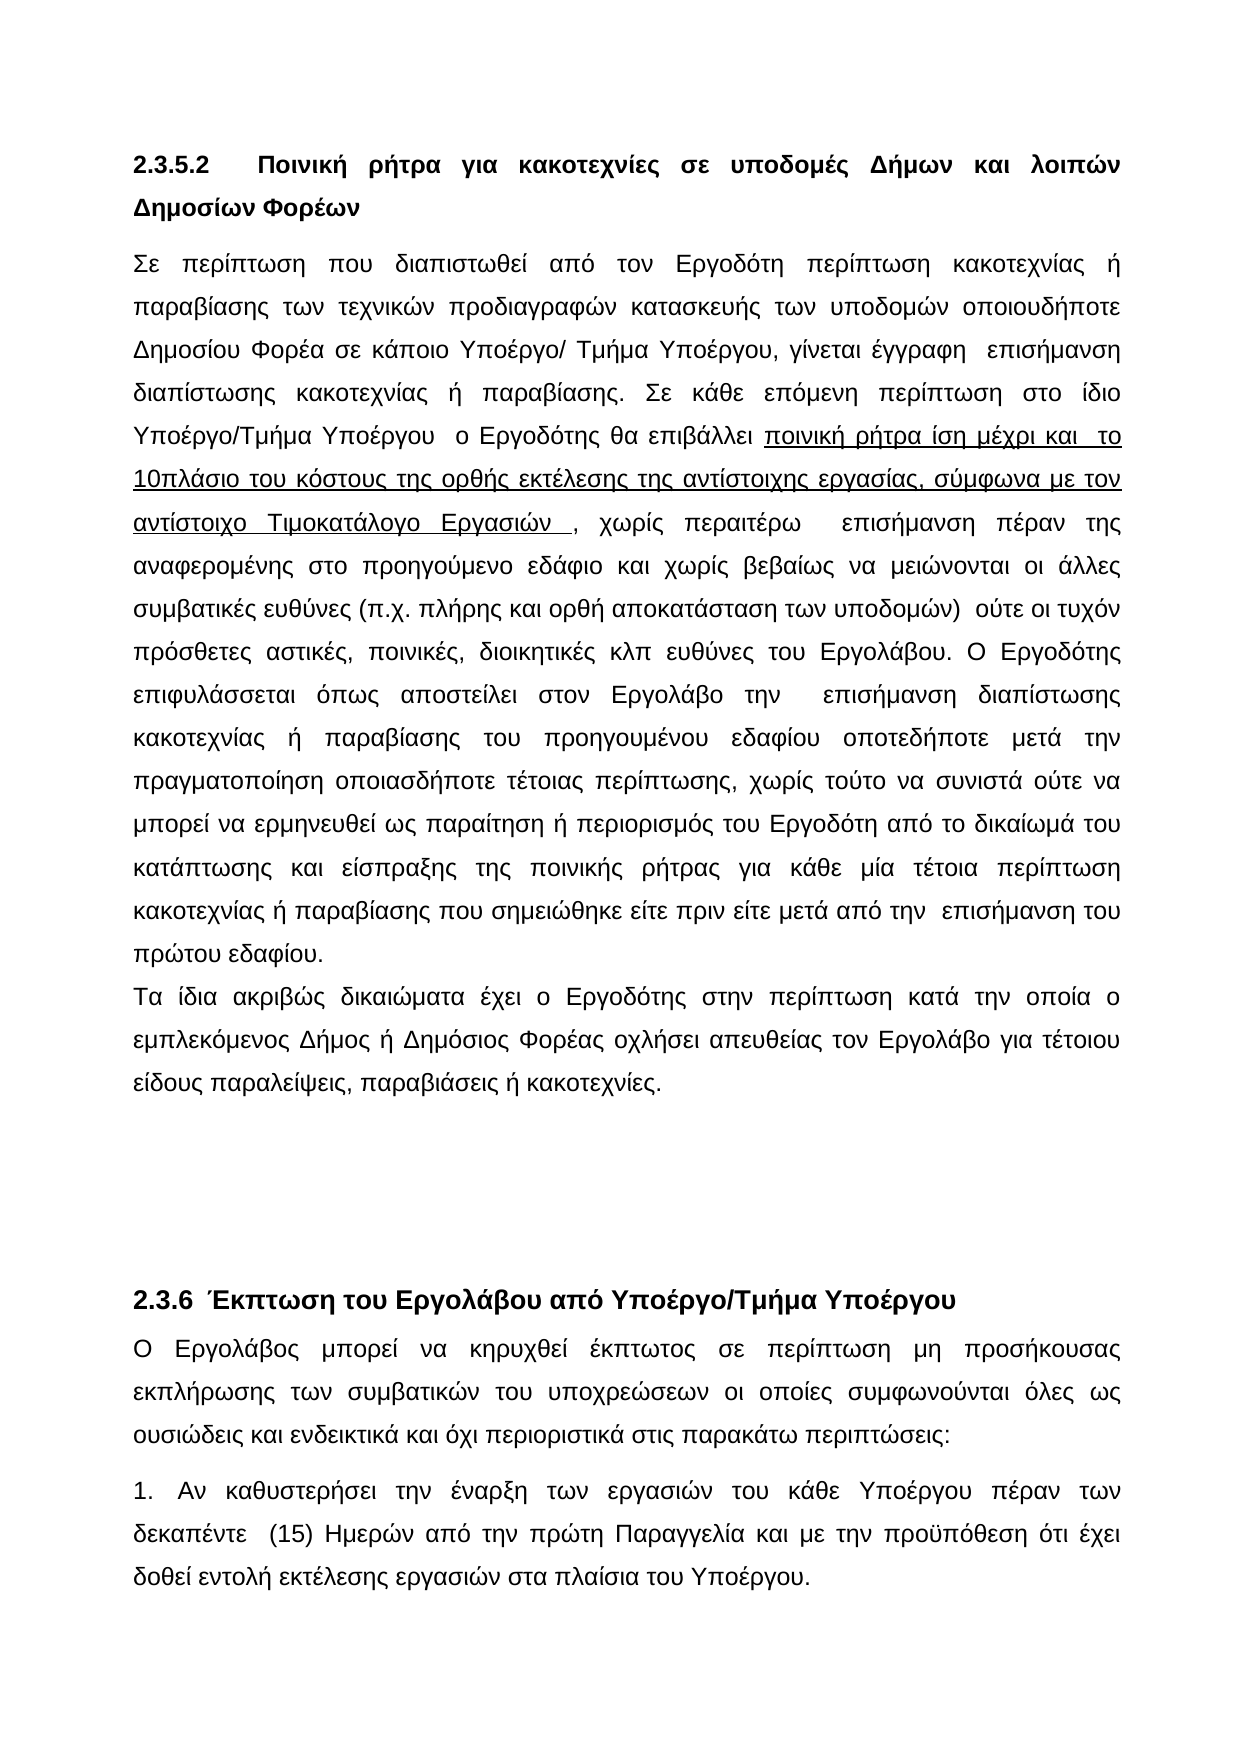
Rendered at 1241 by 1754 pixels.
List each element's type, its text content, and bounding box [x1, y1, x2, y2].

text Τα ίδια ακριβώς δικαιώματα έχει ο Εργοδότης στην περίπτωση κατά την οποία ο εμπλεκόμενος Δήμος ή Δημόσιος Φορέας οχλήσει απευθείας τον Εργολάβο για τέτοιου είδους παραλείψεις, παραβιάσεις ή κακοτεχνίες. [133, 982, 1122, 1097]
text Ο Εργολάβος μπορεί να κηρυχθεί έκπτωτος σε περίπτωση μη προσήκουσας εκπλήρωσης των συμβατικών του υποχρεώσεων οι οποίες συμφωνούνται όλες ως ουσιώδεις και ενδεικτικά και όχι περιοριστικά στις παρακάτω περιπτώσεις: [133, 1334, 1122, 1449]
subtitle Ποινική ρήτρα για κακοτεχνίες σε υποδομές Δήμων και λοιπών Δημοσίων Φορέων [133, 150, 1122, 222]
text Σε περίπτωση που διαπιστωθεί από τον Εργοδότη περίπτωση κακοτεχνίας ή παραβίασης των τεχνικών προδιαγραφών κατασκευής των υποδομών οποιουδήποτε Δημοσίου Φορέα σε κάποιο Υποέργο/ Τμήμα Υποέργου, γίνεται έγγραφη επισήμανση διαπίστωσης κακοτεχνίας ή παραβίασης. Σε κάθε επόμενη περίπτωση στο ίδιο Υποέργο/Τμήμα Υποέργου ο Εργοδότης θα επιβάλλει ποινική ρήτρα ίση μέχρι και το 10πλάσιο του κόστους της ορθής εκτέλεσης της αντίστοιχης εργασίας, σύμφωνα με τον αντίστοιχο Τιμοκατάλογο Εργασιών , χωρίς περαιτέρω επισήμανση πέραν της αναφερομένης στο προηγούμενο εδάφιο και χωρίς βεβαίως να μειώνονται οι άλλες συμβατικές ευθύνες (π.χ. πλήρης και ορθή αποκατάσταση των υποδομών) ούτε οι τυχόν πρόσθετες αστικές, ποινικές, διοικητικές κλπ ευθύνες του Εργολάβου. Ο Εργοδότης επιφυλάσσεται όπως αποστείλει στον Εργολάβο την επισήμανση διαπίστωσης κακοτεχνίας ή παραβίασης του προηγουμένου εδαφίου οποτεδήποτε μετά την πραγματοποίηση οποιασδήποτε τέτοιας περίπτωσης, χωρίς τούτο να συνιστά ούτε να μπορεί να ερμηνευθεί ως παραίτηση ή περιορισμός του Εργοδότη από το δικαίωμά του κατάπτωσης και είσπραξης της ποινικής ρήτρας για κάθε μία τέτοια περίπτωση κακοτεχνίας ή παραβίασης που σημειώθηκε είτε πριν είτε μετά από την επισήμανση του πρώτου εδαφίου. [133, 491, 1122, 967]
list Αν καθυστερήσει την έναρξη των εργασιών του κάθε Υποέργου πέραν των δεκαπέντε (15) Ημερών από την πρώτη Παραγγελία και με την προϋπόθεση ότι έχει δοθεί εντολή εκτέλεσης εργασιών στα πλαίσια του Υποέργου. [133, 1476, 1122, 1591]
text Σε περίπτωση που διαπιστωθεί από τον Εργοδότη περίπτωση κακοτεχνίας ή παραβίασης των τεχνικών προδιαγραφών κατασκευής των υποδομών οποιουδήποτε Δημοσίου Φορέα σε κάποιο Υποέργο/ Τμήμα Υποέργου, γίνεται έγγραφη επισήμανση διαπίστωσης κακοτεχνίας ή παραβίασης. Σε κάθε επόμενη περίπτωση στο ίδιο Υποέργο/Τμήμα Υποέργου ο Εργοδότης θα επιβάλλει ποινική ρήτρα ίση μέχρι και το 10πλάσιο του κόστους της ορθής εκτέλεσης της αντίστοιχης εργασίας, σύμφωνα με τον αντίστοιχο Τιμοκατάλογο Εργασιών , χωρίς περαιτέρω επισήμανση πέραν της αναφερομένης στο προηγούμενο εδάφιο και χωρίς βεβαίως να μειώνονται οι άλλες συμβατικές ευθύνες (π.χ. πλήρης και ορθή αποκατάσταση των υποδομών) ούτε οι τυχόν πρόσθετες αστικές, ποινικές, διοικητικές κλπ ευθύνες του Εργολάβου. Ο Εργοδότης επιφυλάσσεται όπως αποστείλει στον Εργολάβο την επισήμανση διαπίστωσης κακοτεχνίας ή παραβίασης του προηγουμένου εδαφίου οποτεδήποτε μετά την πραγματοποίηση οποιασδήποτε τέτοιας περίπτωσης, χωρίς τούτο να συνιστά ούτε να μπορεί να ερμηνευθεί ως παραίτηση ή περιορισμός του Εργοδότη από το δικαίωμά του κατάπτωσης και είσπραξης της ποινικής ρήτρας για κάθε μία τέτοια περίπτωση κακοτεχνίας ή παραβίασης που σημειώθηκε είτε πριν είτε μετά από την επισήμανση του πρώτου εδαφίου. [133, 249, 1122, 489]
list Έκπτωση του Εργολάβου από Υποέργο/Τμήμα Υποέργου [133, 1284, 1122, 1315]
